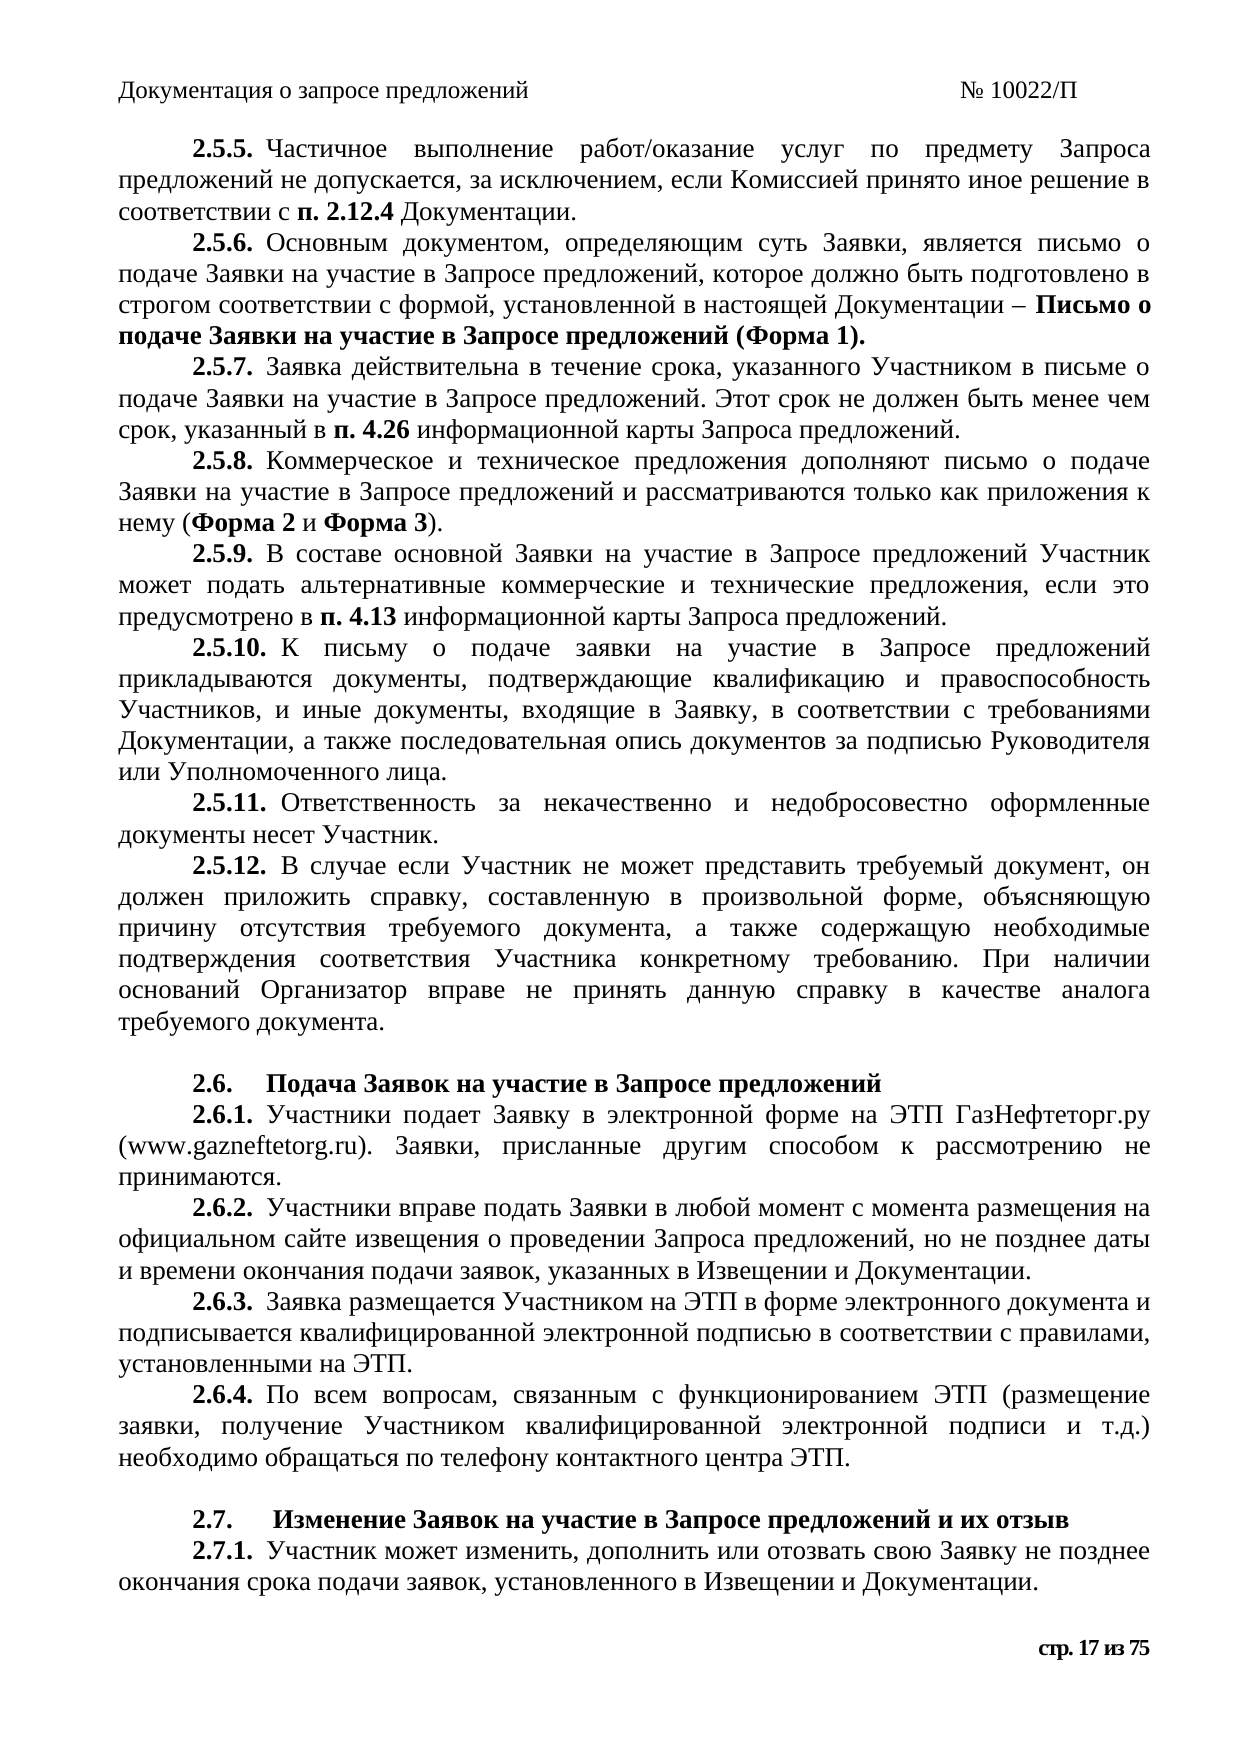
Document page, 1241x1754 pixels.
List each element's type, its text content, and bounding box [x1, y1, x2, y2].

list Основным документом, определяющим суть Заявки, является письмо о подаче Заявки на участие в Запросе предложений, которое должно быть подготовлено в строгом соответствии с формой, установленной в настоящей Документации – Письмо о подаче Заявки на участие в Запросе предложений (Форма 1). [118, 226, 1152, 351]
list К письму о подаче заявки на участие в Запросе предложений прикладываются документы, подтверждающие квалификацию и правоспособность Участников, и иные документы, входящие в Заявку, в соответствии с требованиями Документации, а также последовательная опись документов за подписью Руководителя или Уполномоченного лица. [118, 631, 1152, 787]
list В составе основной Заявки на участие в Запросе предложений Участник может подать альтернативные коммерческие и технические предложения, если это предусмотрено в п. 4.13 информационной карты Запроса предложений. [118, 537, 1152, 631]
list Ответственность за некачественно и недобросовестно оформленные документы несет Участник. [118, 787, 1152, 849]
list Участники вправе подать Заявки в любой момент с момента размещения на официальном сайте извещения о проведении Запроса предложений, но не позднее даты и времени окончания подачи заявок, указанных в Извещении и Документации. [118, 1191, 1152, 1285]
list Участники подает Заявку в электронной форме на ЭТП ГазНефтеторг.ру (www.gazneftetorg.ru). Заявки, присланные другим способом к рассмотрению не принимаются. [118, 1098, 1152, 1191]
list Частичное выполнение работ/оказание услуг по предмету Запроса предложений не допускается, за исключением, если Комиссией принято иное решение в соответствии с п. 2.12.4 Документации. [118, 132, 1152, 226]
list Заявка размещается Участником на ЭТП в форме электронного документа и подписывается квалифицированной электронной подписью в соответствии с правилами, установленными на ЭТП. [118, 1285, 1152, 1378]
list По всем вопросам, связанным с функционированием ЭТП (размещение заявки, получение Участником квалифицированной электронной подписи и т.д.) необходимо обращаться по телефону контактного центра ЭТП. [118, 1378, 1152, 1472]
list В случае если Участник не может представить требуемый документ, он должен приложить справку, составленную в произвольной форме, объясняющую причину отсутствия требуемого документа, а также содержащую необходимые подтверждения соответствия Участника конкретному требованию. При наличии оснований Организатор вправе не принять данную справку в качестве аналога требуемого документа. [118, 849, 1152, 1036]
list Заявка действительна в течение срока, указанного Участником в письме о подаче Заявки на участие в Запросе предложений. Этот срок не должен быть менее чем срок, указанный в п. 4.26 информационной карты Запроса предложений. [118, 351, 1152, 444]
subtitle Изменение Заявок на участие в Запросе предложений и их отзыв [118, 1503, 1152, 1534]
list Участник может изменить, дополнить или отозвать свою Заявку не позднее окончания срока подачи заявок, установленного в Извещении и Документации. [118, 1534, 1152, 1596]
subtitle Подача Заявок на участие в Запросе предложений [118, 1067, 1152, 1098]
list Коммерческое и техническое предложения дополняют письмо о подаче Заявки на участие в Запросе предложений и рассматриваются только как приложения к нему (Форма 2 и Форма 3). [118, 444, 1152, 537]
